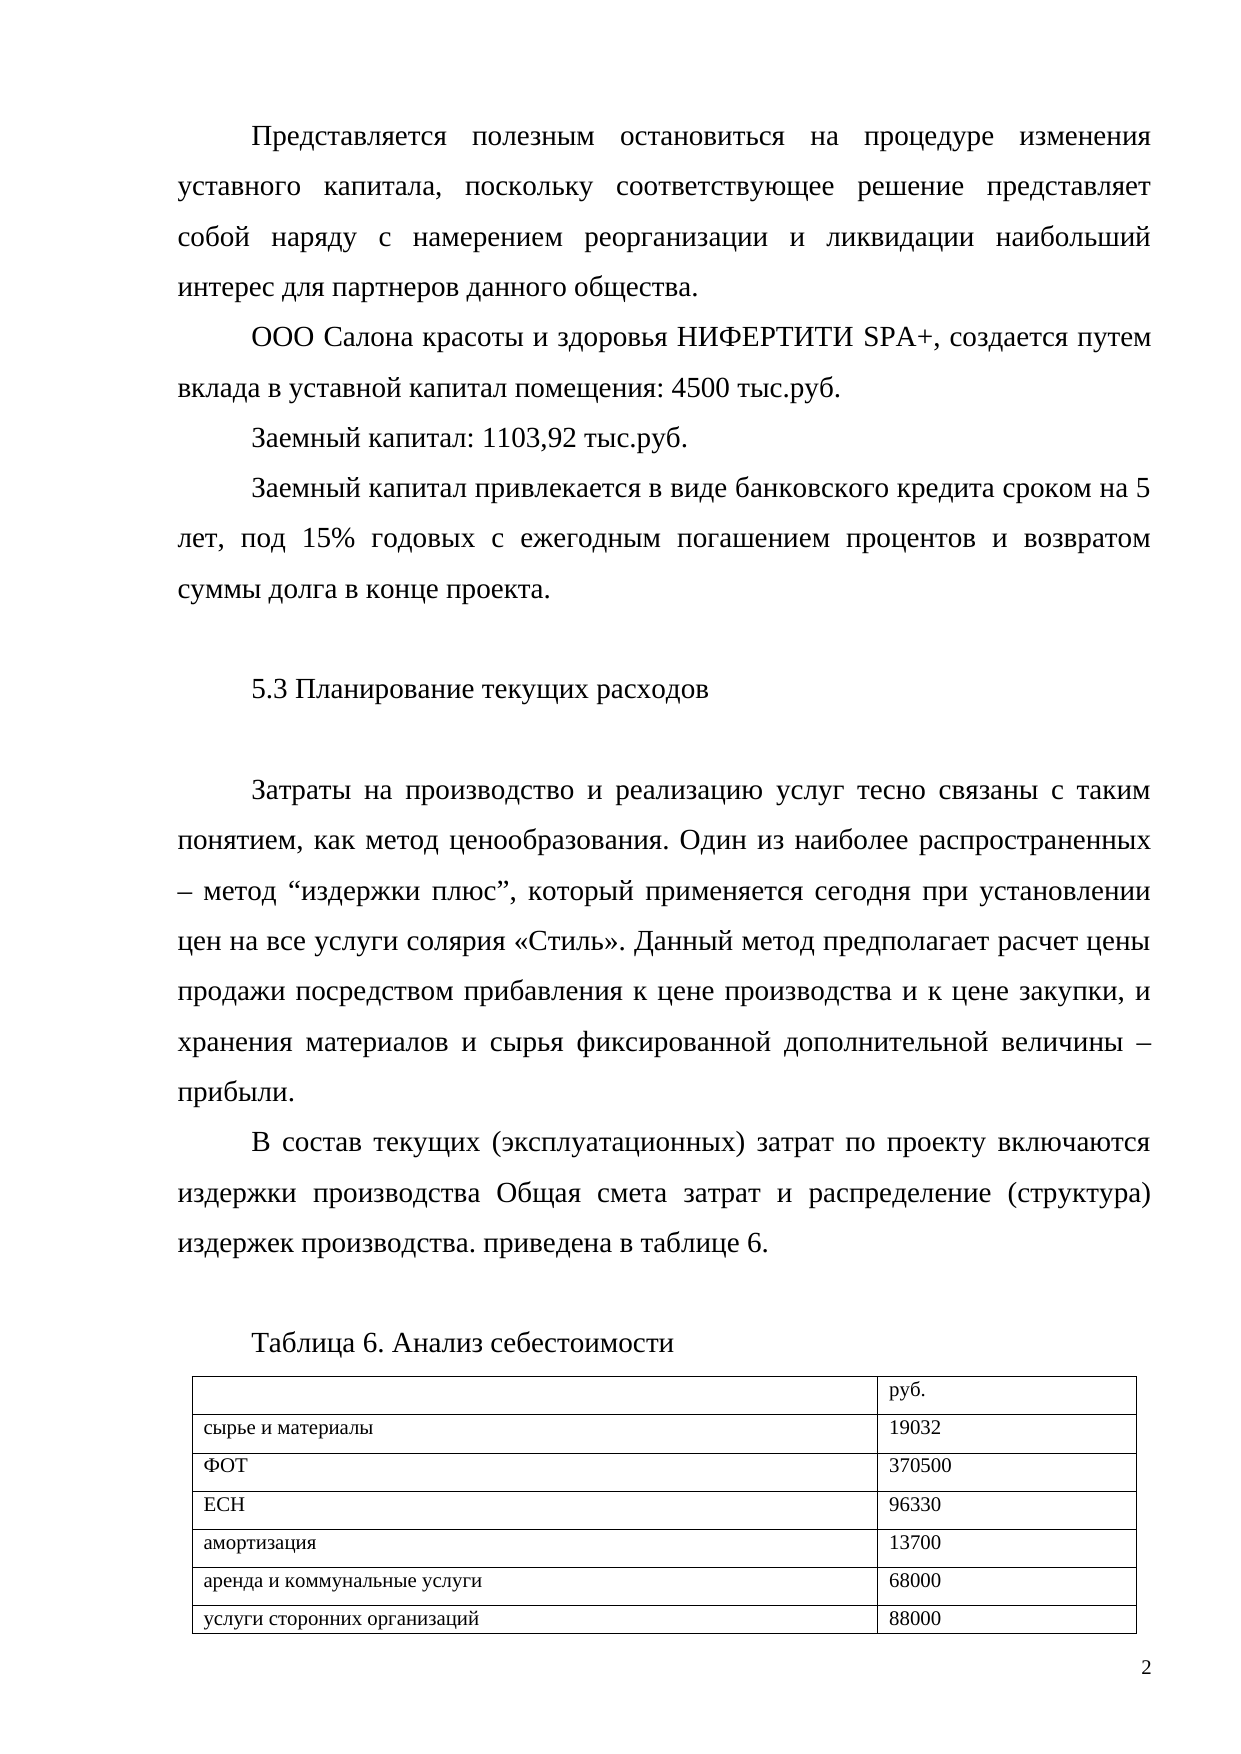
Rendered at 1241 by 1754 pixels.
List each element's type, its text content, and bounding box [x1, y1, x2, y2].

text Заемный капитал: 1103,92 тыс.руб. [177, 420, 1152, 453]
table_cell 19032 [878, 1415, 1136, 1452]
text 5.3 Планирование текущих расходов [177, 672, 1152, 705]
table_cell аренда и коммунальные услуги [193, 1568, 877, 1605]
table_cell 13700 [878, 1530, 1136, 1567]
table_cell ЕСН [193, 1492, 877, 1529]
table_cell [193, 1606, 877, 1633]
text Заемный капитал привлекается в виде банковского кредита сроком на 5 лет, под 15% годовых с ежегодным погашением процентов и возвратом суммы долга в конце проекта. [177, 470, 1152, 604]
text ООО Салона красоты и здоровья НИФЕРТИТИ SPA+, создается путем вклада в уставной капитал помещения: 4500 тыс.руб. [177, 319, 1152, 403]
table_cell ФОТ [193, 1454, 877, 1491]
text В состав текущих (эксплуатационных) затрат по проекту включаются издержки производства Общая смета затрат и распределение (структура) издержек производства. приведена в таблице 6. [177, 1124, 1152, 1258]
text Затраты на производство и реализацию услуг тесно связаны с таким понятием, как метод ценообразования. Один из наиболее распространенных – метод “издержки плюс”, который применяется сегодня при установлении цен на все услуги солярия «Стиль». Данный метод предполагает расчет цены продажи посредством прибавления к цене производства и к цене закупки, и хранения материалов и сырья фиксированной дополнительной величины – прибыли. [177, 772, 1152, 1108]
table_header руб. [878, 1377, 1136, 1414]
table_cell амортизация [193, 1530, 877, 1567]
table_cell сырье и материалы [193, 1415, 877, 1452]
table_cell 88000 [878, 1606, 1136, 1633]
table_cell 68000 [878, 1568, 1136, 1605]
table_cell 370500 [878, 1454, 1136, 1491]
text Представляется полезным остановиться на процедуре изменения уставного капитала, поскольку соответствующее решение представляет собой наряду с намерением реорганизации и ликвидации наибольший интерес для партнеров данного общества. [177, 118, 1152, 303]
table_cell 96330 [878, 1492, 1136, 1529]
table_header [193, 1377, 877, 1414]
text Таблица 6. Анализ себестоимости [177, 1326, 1152, 1359]
